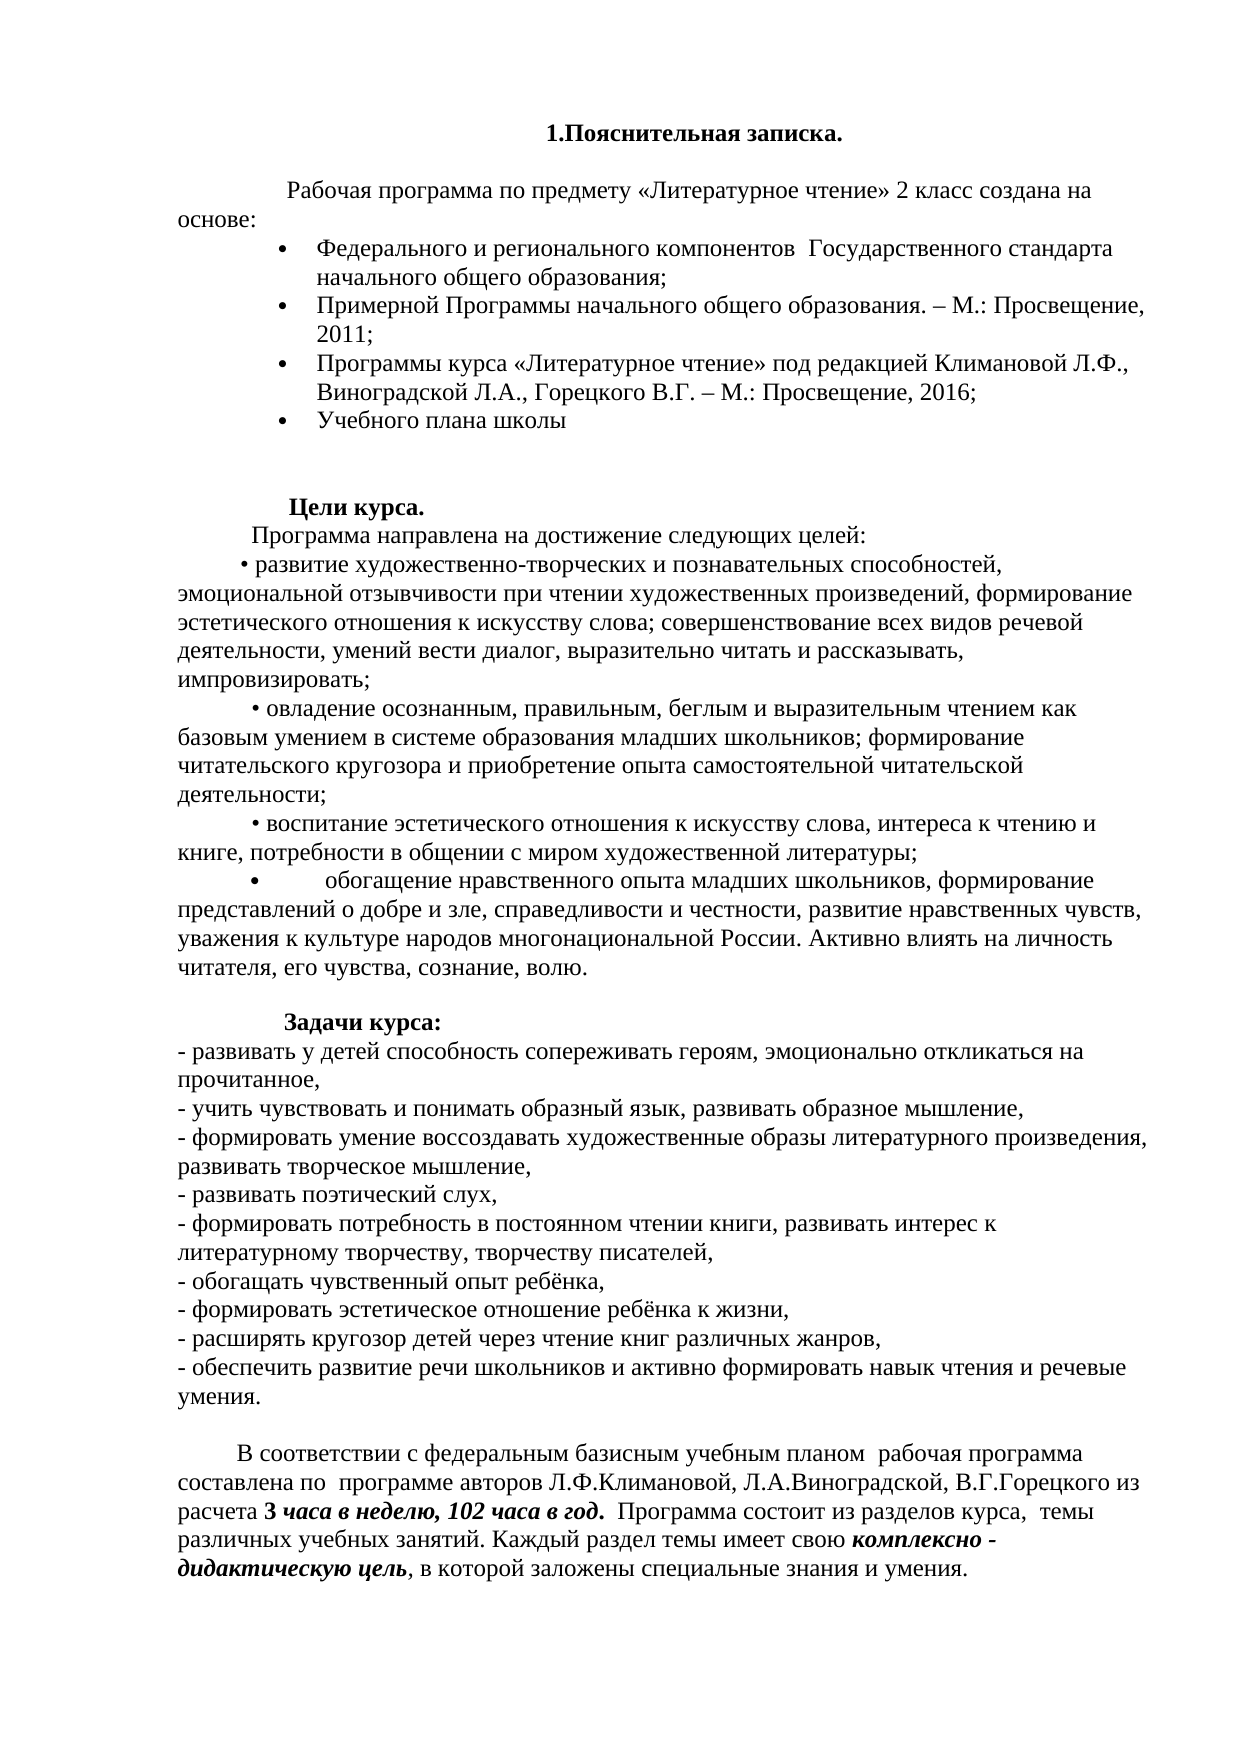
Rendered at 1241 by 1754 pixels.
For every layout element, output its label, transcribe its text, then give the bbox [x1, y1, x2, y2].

text Задачи курса: [177, 1007, 1152, 1036]
text • воспитание эстетического отношения к искусству слова, интереса к чтению и книге, потребности в общении с миром художественной литературы; [177, 808, 1152, 866]
text В соответствии с федеральным базисным учебным планом рабочая программа составлена по программе авторов Л.Ф.Климановой, Л.А.Виноградской, В.Г.Горецкого из расчета 3 часа в неделю, 102 часа в год. Программа состоит из разделов курса, темы различных учебных занятий. Каждый раздел темы имеет свою комплексно - дидактическую цель, в которой заложены специальные знания и умения. [177, 1438, 1152, 1582]
text • овладение осознанным, правильным, беглым и выразительным чтением как базовым умением в системе образования младших школьников; формирование читательского кругозора и приобретение опыта самостоятельной читательской деятельности; [177, 693, 1152, 808]
text Цели курса. [177, 492, 1152, 521]
text 1.Пояснительная записка. [236, 118, 1152, 147]
text - развивать у детей способность сопереживать героям, эмоционально откликаться на прочитанное, - учить чувствовать и понимать образный язык, развивать образное мышление, - формировать умение воссоздавать художественные образы литературного произведения, развивать творческое мышление, - развивать поэтический слух, - формировать потребность в постоянном чтении книги, развивать интерес к литературному творчеству, творчеству писателей, - обогащать чувственный опыт ребёнка, - формировать эстетическое отношение ребёнка к жизни, - расширять кругозор детей через чтение книг различных жанров, - обеспечить развитие речи школьников и активно формировать навык чтения и речевые умения. [177, 1036, 1152, 1409]
list Примерной Программы начального общего образования. – М.: Просвещение, 2011; [279, 291, 1152, 348]
text Рабочая программа по предмету «Литературное чтение» 2 класс создана на основе: [177, 176, 1152, 233]
text Программа направлена на достижение следующих целей: • развитие художественно-творческих и познавательных способностей, эмоциональной отзывчивости при чтении художественных произведений, формирование эстетического отношения к искусству слова; совершенствование всех видов речевой деятельности, умений вести диалог, выразительно читать и рассказывать, импровизировать; [177, 521, 1152, 693]
list Программы курса «Литературное чтение» под редакцией Климановой Л.Ф., Виноградской Л.А., Горецкого В.Г. – М.: Просвещение, 2016; [279, 348, 1152, 406]
list обогащение нравственного опыта младших школьников, формирование представлений о добре и зле, справедливости и честности, развитие нравственных чувств, уважения к культуре народов многонациональной России. Активно влиять на личность читателя, его чувства, сознание, волю. [177, 866, 1152, 981]
list Учебного плана школы [279, 406, 1152, 434]
list Федерального и регионального компонентов Государственного стандарта начального общего образования; [279, 233, 1152, 291]
